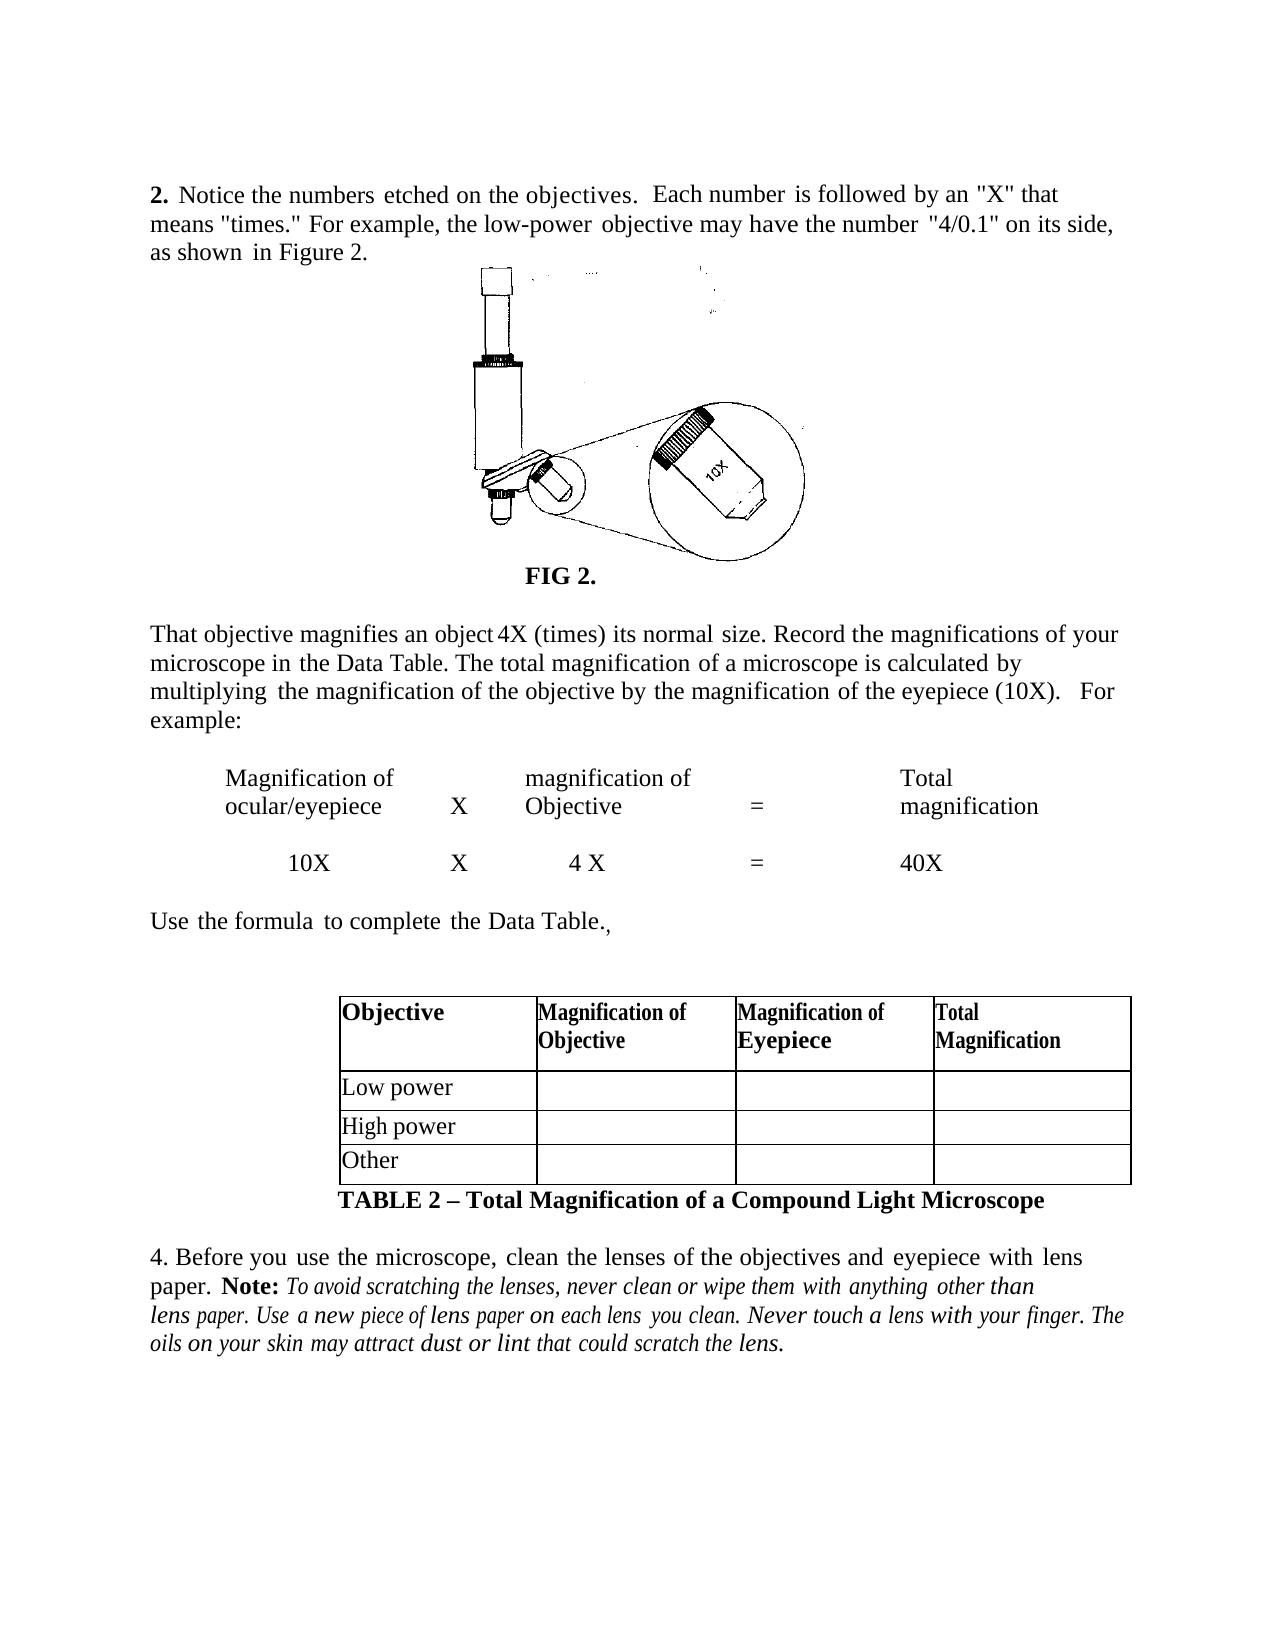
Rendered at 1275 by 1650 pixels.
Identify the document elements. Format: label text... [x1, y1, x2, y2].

text TABLE 2 – Total Magnification of a Compound Light Microscope [150, 1185, 1125, 1213]
table_cell [538, 1145, 735, 1183]
table_cell [935, 1145, 1130, 1183]
table_cell [935, 1072, 1130, 1110]
text ocular/eyepiece X Objective = magnification [150, 791, 1125, 820]
text 2. Notice the numbers etched on the objectives. Each number is followed by an "X" that means "times." For example, the low-power objective may have the number "4/0.1" on its side, as shown in Figure 2. [150, 179, 1125, 266]
table_cell [538, 1111, 735, 1144]
text That objective magnifies an object 4X (times) its normal size. Record the magnifications of your microscope in the Data Table. The total magnification of a microscope is calculated by multiplying the magnification of the objective by the magnification of the eyepiece (10X). For example: [150, 619, 1125, 734]
table_header Objective [341, 997, 536, 1070]
table_cell [935, 1111, 1130, 1144]
text Use the formula to complete the Data Table., [150, 906, 1125, 938]
text 4. Before you use the microscope, clean the lenses of the objectives and eyepiece with lens paper. Note: To avoid scratching the lenses, never clean or wipe them with anything other than [150, 1242, 1125, 1300]
table_header Total Magnification [935, 997, 1130, 1070]
text FIG 2. [150, 561, 1125, 590]
table_cell [538, 1072, 735, 1110]
table_cell Low power [341, 1072, 536, 1110]
table_cell [737, 1072, 933, 1110]
table_header Magnification of Objective [538, 997, 735, 1070]
table_cell [737, 1111, 933, 1144]
table_cell High power [341, 1111, 536, 1144]
table_header Magnification of Eyepiece [737, 997, 933, 1070]
picture [469, 266, 806, 562]
text Magnification of magnification of Total [150, 763, 1125, 791]
table_cell [737, 1145, 933, 1183]
table_cell Other [341, 1145, 536, 1183]
text 10X X 4 X = 40X [150, 848, 1125, 877]
text lens paper. Use a new piece of lens paper on each lens you clean. Never touch a lens with your finger. The oils on your skin may attract dust or lint that could scratch the lens. [150, 1300, 1125, 1357]
